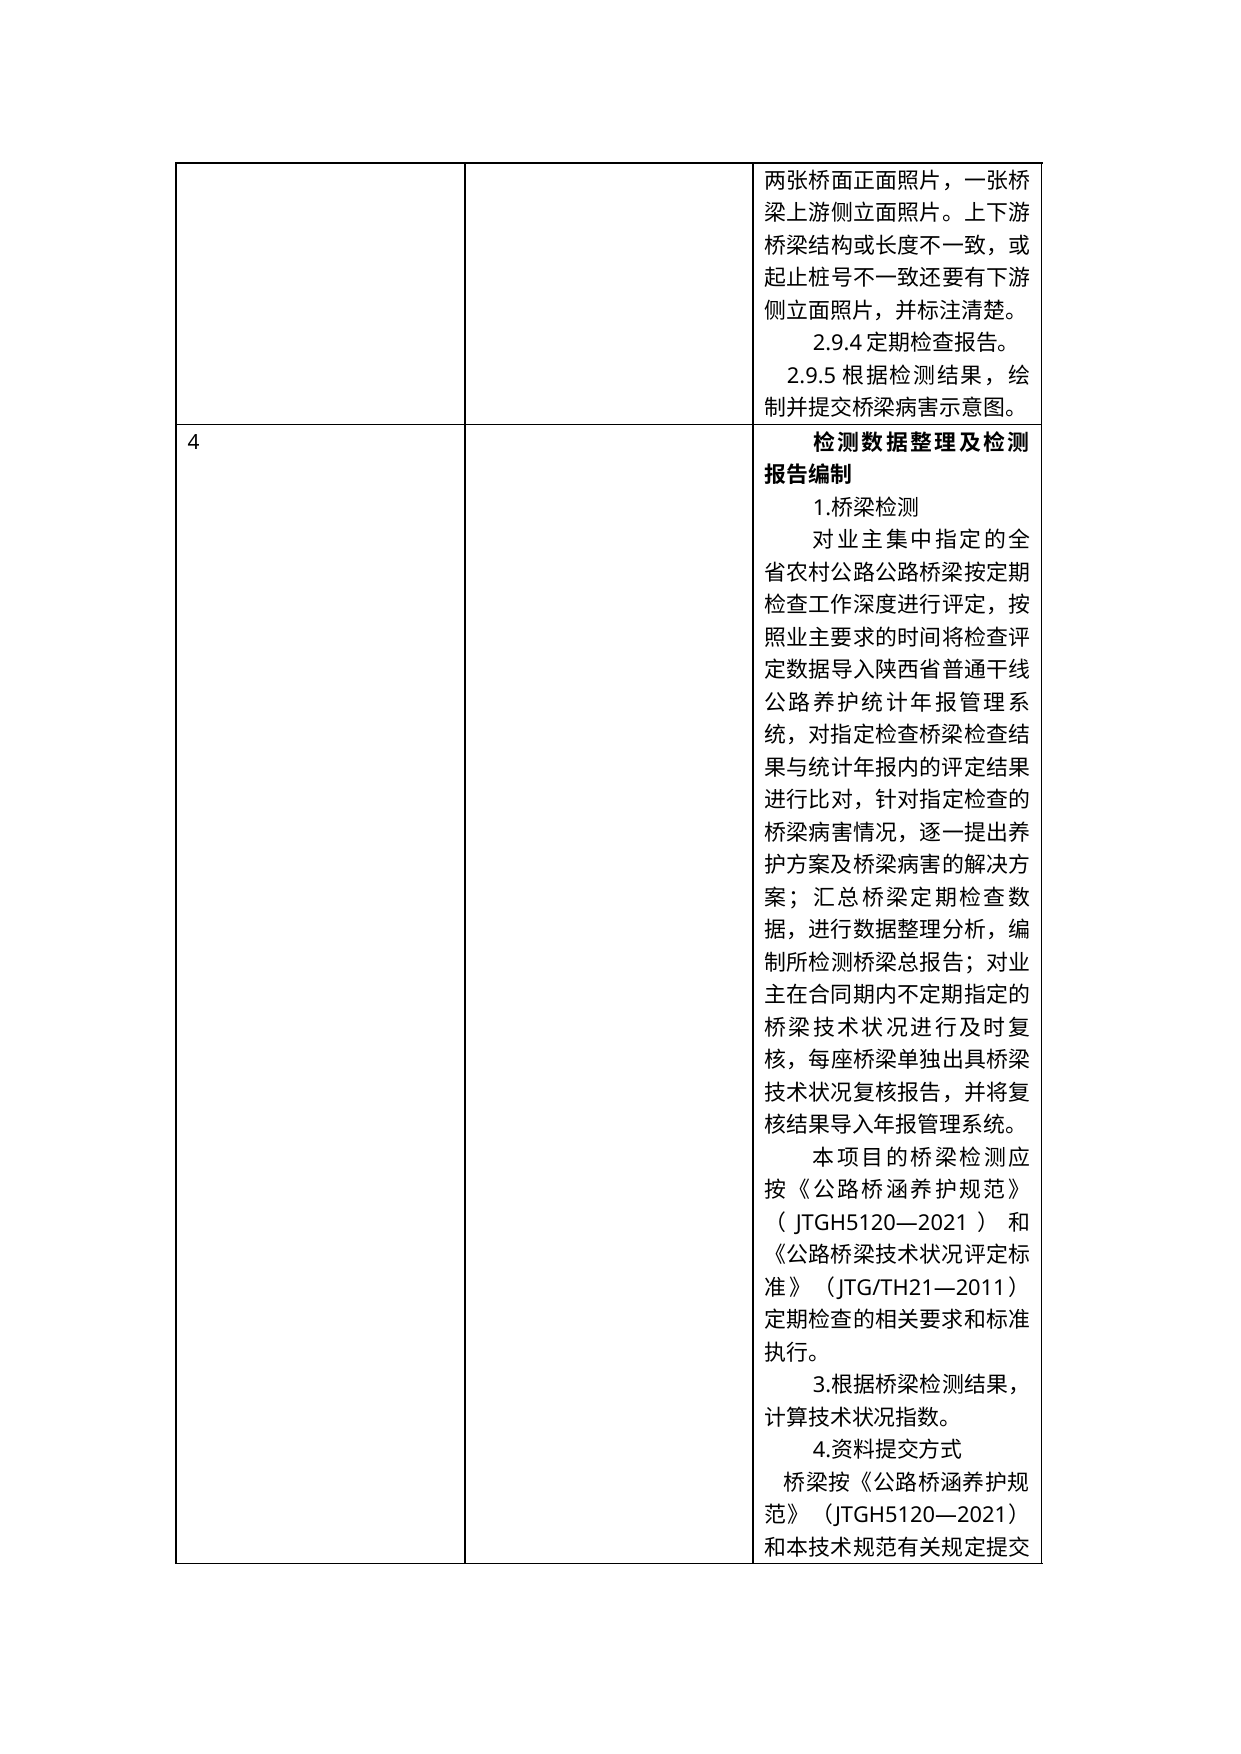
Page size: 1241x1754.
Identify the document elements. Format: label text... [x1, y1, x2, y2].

table_cell 3 [177, 164, 464, 423]
table_cell [466, 425, 752, 1563]
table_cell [754, 425, 1041, 1563]
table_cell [754, 164, 1041, 423]
table_cell [466, 164, 752, 423]
table_cell 4 [177, 425, 464, 1563]
